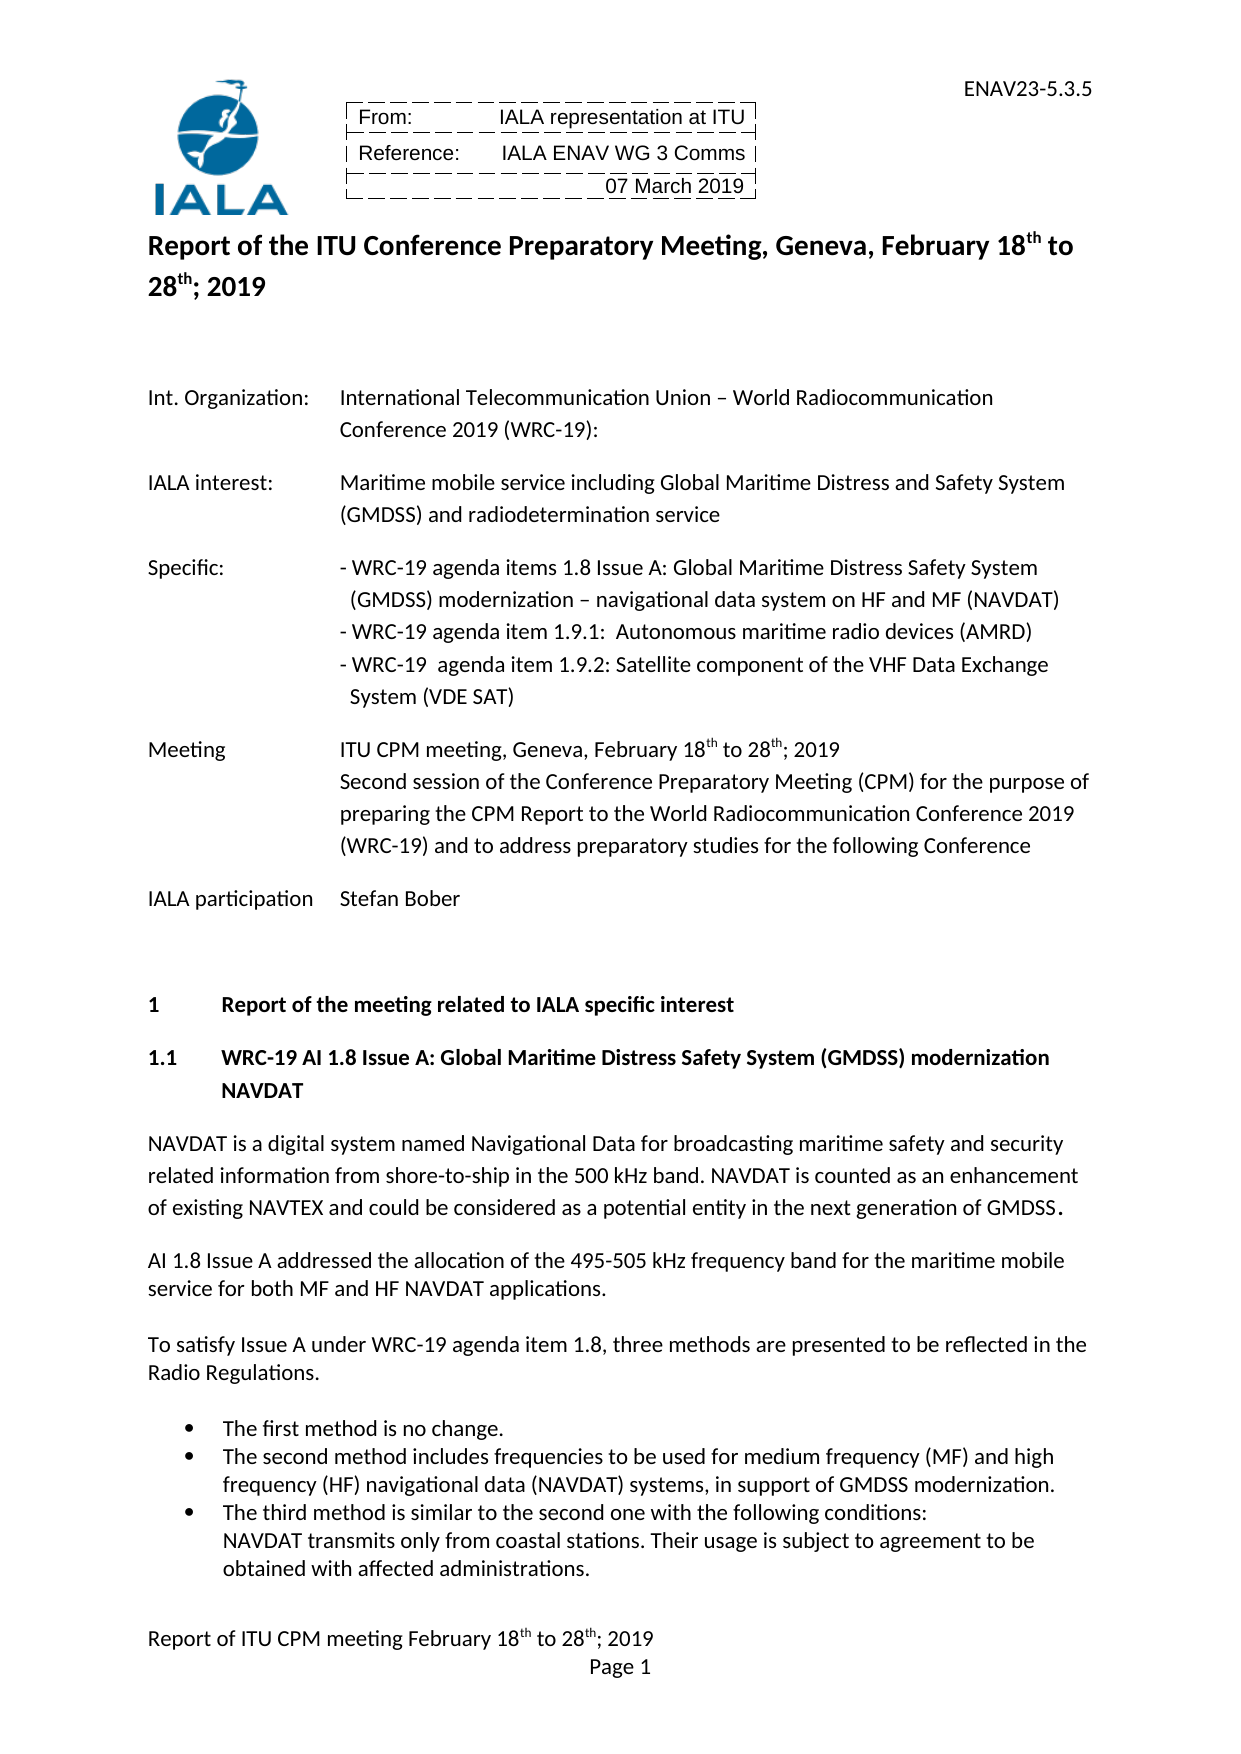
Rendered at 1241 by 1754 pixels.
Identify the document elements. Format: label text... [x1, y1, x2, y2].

list The second method includes frequencies to be used for medium frequency (MF) and high frequency (HF) navigational data (NAVDAT) systems, in support of GMDSS modernization. [185, 1442, 1093, 1498]
list The third method is similar to the second one with the following conditions: NAVDAT transmits only from coastal stations. Their usage is subject to agreement to be obtained with affected administrations. [185, 1498, 1093, 1582]
text IALA participation Stefan Bober [148, 884, 1093, 912]
text Specific: - WRC-19 agenda items 1.8 Issue A: Global Maritime Distress Safety System (GMDSS) modernization – navigational data system on HF and MF (NAVDAT) - WRC-19 agenda item 1.9.1: Autonomous maritime radio devices (AMRD) - WRC-19 agenda item 1.9.2: Satellite component of the VHF Data Exchange System (VDE SAT) [148, 553, 1093, 710]
text 1 Report of the meeting related to IALA specific interest [148, 991, 1093, 1018]
text 1.1 WRC-19 AI 1.8 Issue A: Global Maritime Distress Safety System (GMDSS) modernization NAVDAT [148, 1043, 1093, 1104]
text Meeting ITU CPM meeting, Geneva, February 18th to 28th; 2019 Second session of the Conference Preparatory Meeting (CPM) for the purpose of preparing the CPM Report to the World Radiocommunication Conference 2019 (WRC-19) and to address preparatory studies for the following Conference [148, 735, 1093, 859]
text NAVDAT is a digital system named Navigational Data for broadcasting maritime safety and security related information from shore-to-ship in the 500 kHz band. NAVDAT is counted as an enhancement of existing NAVTEX and could be considered as a potential entity in the next generation of GMDSS. [148, 1129, 1093, 1221]
text Int. Organization: International Telecommunication Union – World Radiocommunication Conference 2019 (WRC-19): [148, 383, 1093, 443]
list The first method is no change. [185, 1414, 1093, 1442]
text To satisfy Issue A under WRC-19 agenda item 1.8, three methods are presented to be reflected in the Radio Regulations. [148, 1330, 1093, 1386]
text IALA interest: Maritime mobile service including Global Maritime Distress and Safety System (GMDSS) and radiodetermination service [148, 468, 1093, 528]
text Report of the ITU Conference Preparatory Meeting, Geneva, February 18th to 28th; 2019 [148, 227, 1093, 303]
text AI 1.8 Issue A addressed the allocation of the 495-505 kHz frequency band for the maritime mobile service for both MF and HF NAVDAT applications. [148, 1246, 1093, 1330]
